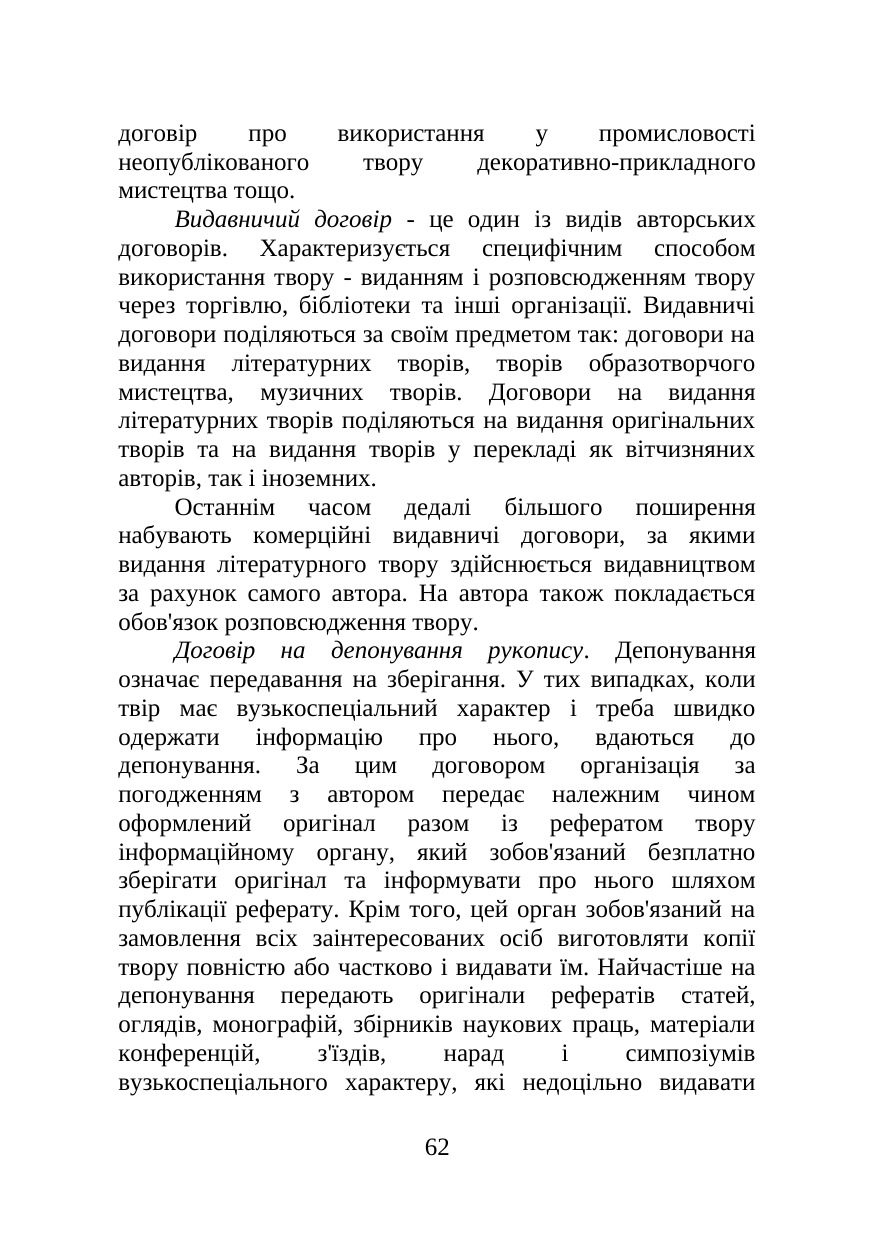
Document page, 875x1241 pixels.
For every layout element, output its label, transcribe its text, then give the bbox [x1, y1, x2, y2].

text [118, 636, 756, 1096]
text Останнім часом дедалі більшого поширення набувають комерційні видавничі договори, за якими видання літературного твору здійснюється видавництвом за рахунок самого автора. На автора також покладається обов'язок розповсюдження твору. [118, 492, 756, 636]
text Видавничий договір - це один із видів авторських договорів. Характеризується специфічним способом використання твору - виданням і розповсюдженням твору через торгівлю, бібліотеки та інші організації. Видавничі договори поділяються за своїм предметом так: договори на видання літературних творів, творів образотворчого мистецтва, музичних творів. Договори на видання літературних творів поділяються на видання оригінальних творів та на видання творів у перекладі як вітчизняних авторів, так і іноземних. [118, 204, 756, 492]
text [118, 118, 756, 204]
